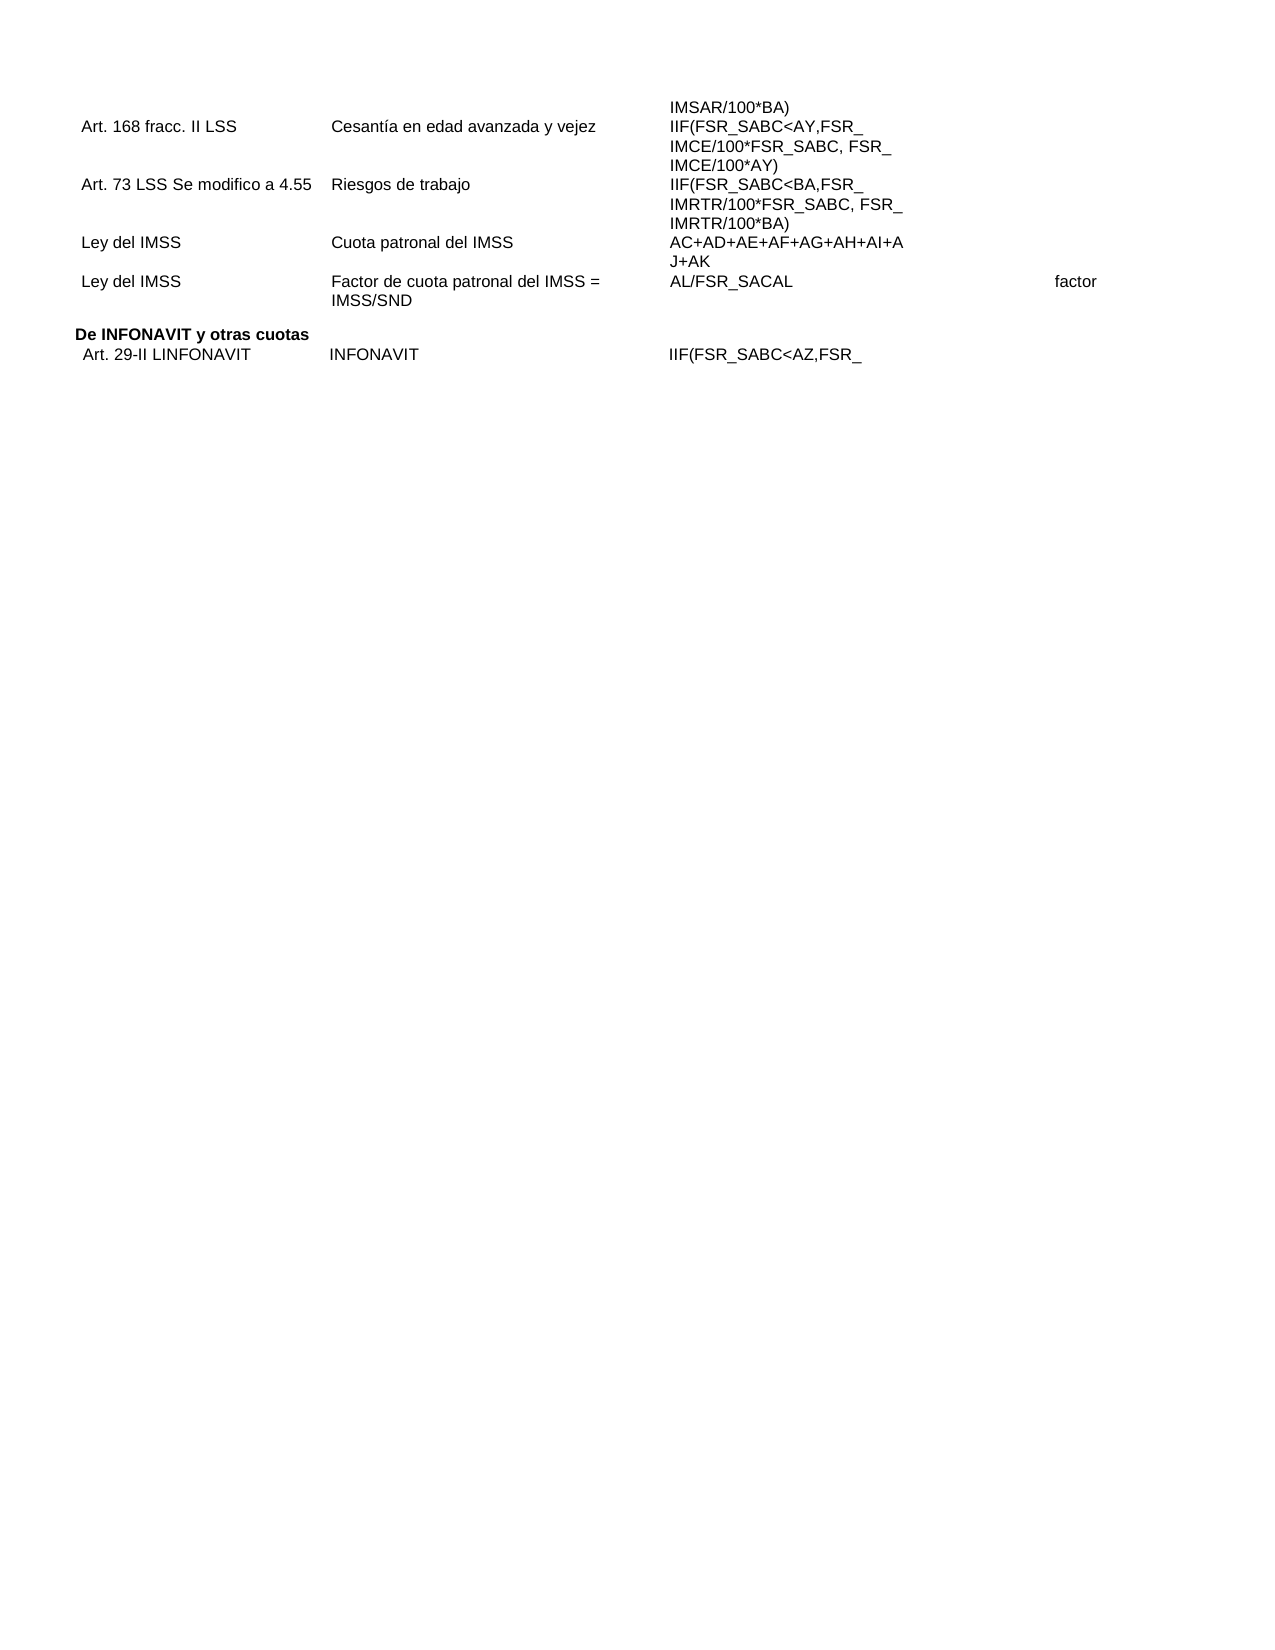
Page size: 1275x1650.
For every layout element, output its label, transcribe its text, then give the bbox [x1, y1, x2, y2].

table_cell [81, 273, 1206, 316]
text Art. 29-II LINFONAVIT INFONAVIT IIF(FSR_SABC<AZ,FSR_ [83, 344, 1214, 363]
text De INFONAVIT y otras cuotas [75, 327, 1214, 344]
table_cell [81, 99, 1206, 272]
